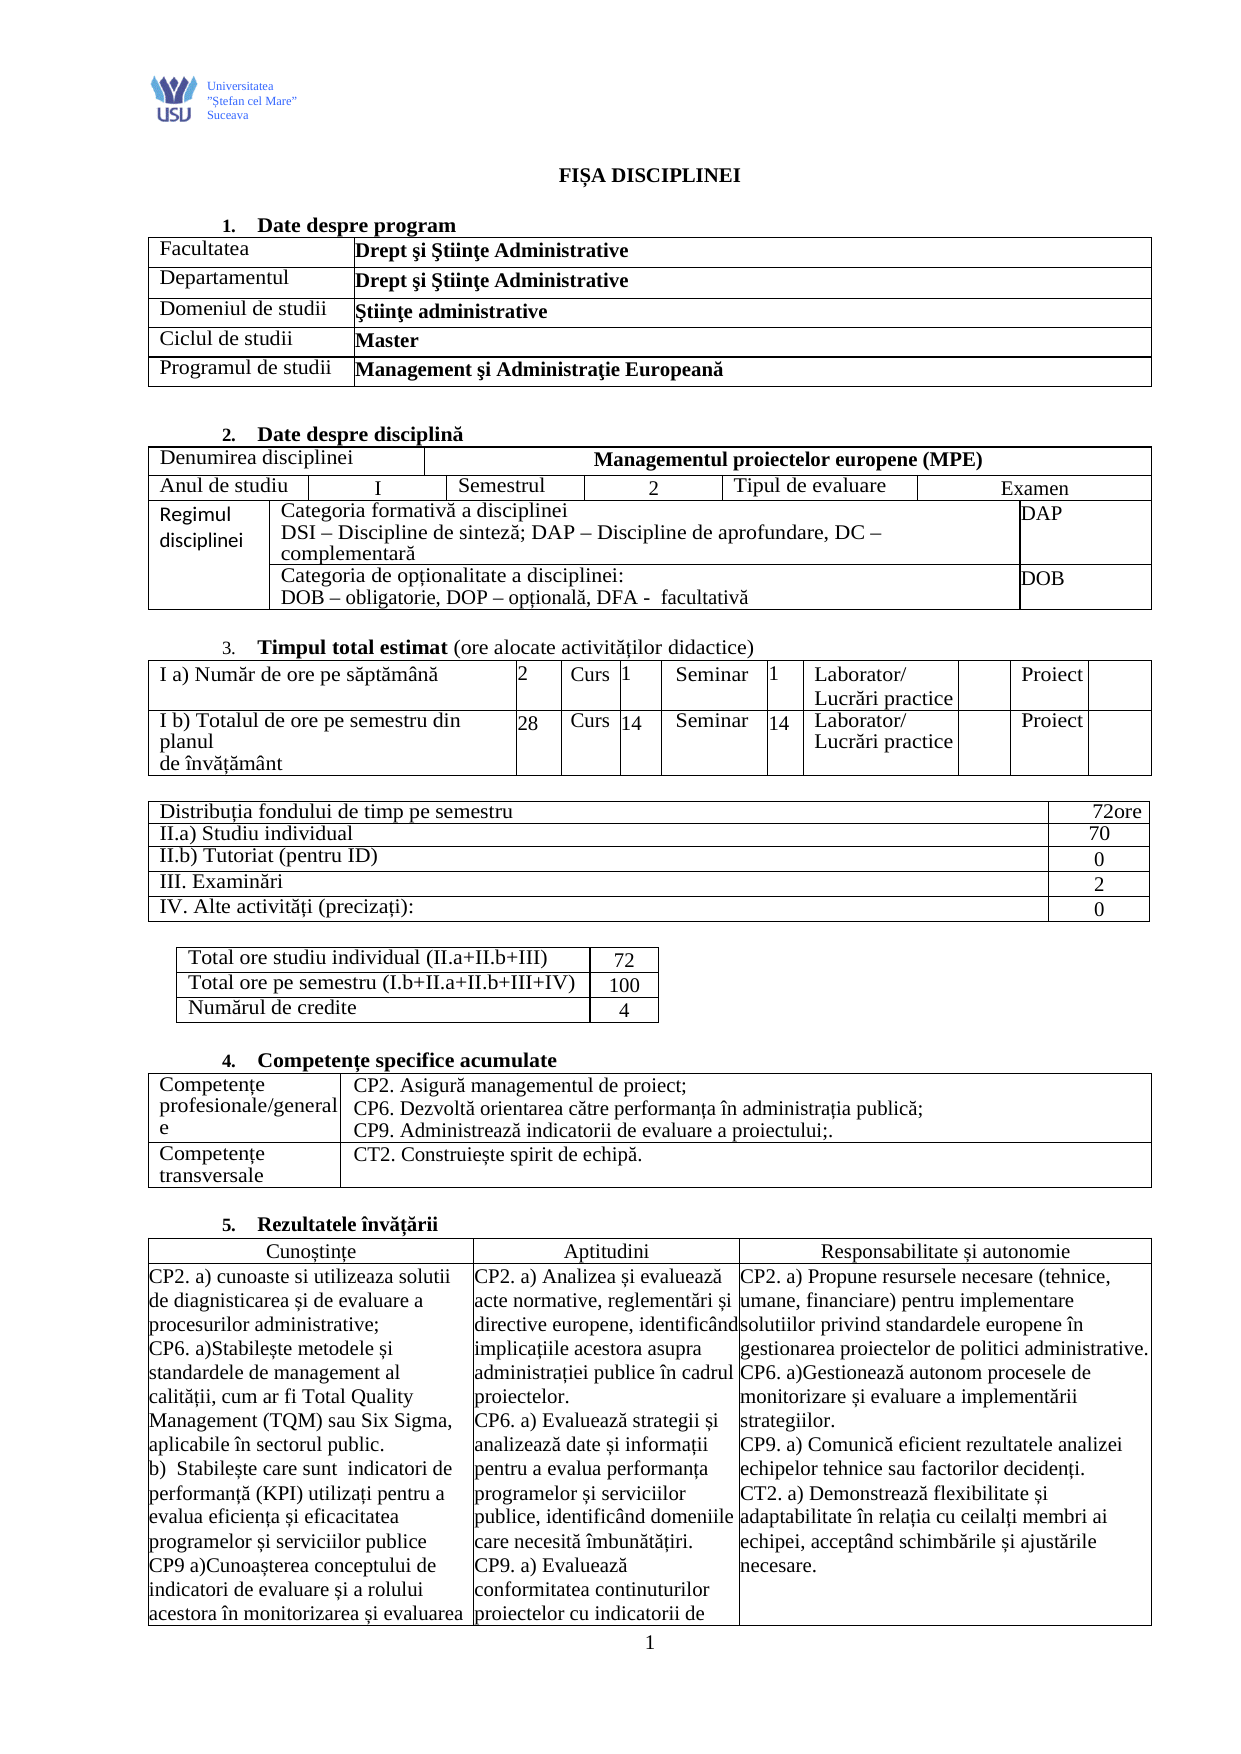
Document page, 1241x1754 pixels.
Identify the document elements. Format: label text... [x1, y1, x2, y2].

table_cell [959, 711, 1010, 775]
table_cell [149, 1264, 473, 1625]
table_cell 100 [591, 973, 658, 997]
table_cell Categoria formativă a disciplinei DSI – Discipline de sinteză; DAP – Discipline de aprofundare, DC – complementară [270, 501, 1019, 564]
table_header Drept şi Ştiinţe Administrative [355, 238, 1151, 267]
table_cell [474, 1264, 739, 1625]
table_cell Ştiinţe administrative [355, 299, 1151, 327]
table_cell Total ore pe semestru (I.b+II.a+II.b+III+IV) [177, 973, 589, 997]
table_cell Categoria de opționalitate a disciplinei: DOB – obligatorie, DOP – opțională, DFA - facultativă [270, 565, 1019, 609]
table_header Curs [562, 661, 620, 710]
table_header 1 [768, 661, 803, 710]
table_cell 2 [1049, 872, 1149, 896]
table_header Cunoștințe [149, 1239, 473, 1263]
table_header Distribuția fondului de timp pe semestru [149, 802, 1048, 823]
table_header [1089, 661, 1151, 710]
table_cell II.a) Studiu individual [149, 824, 1048, 846]
table_header Aptitudini [474, 1239, 739, 1263]
table_header 1 [621, 661, 661, 710]
table_header Seminar [662, 661, 767, 710]
table_cell DAP [1021, 501, 1151, 564]
table_header CP2. Asigură managementul de proiect; CP6. Dezvoltă orientarea către performanța în administrația publică; CP9. Administrează indicatorii de evaluare a proiectului;. [341, 1074, 1151, 1142]
table_cell DOB [1021, 565, 1151, 609]
list Timpul total estimat (ore alocate activităților didactice) [222, 635, 1152, 659]
list Date despre disciplină [222, 422, 1152, 446]
table_cell Management şi Administraţie Europeană [355, 358, 1151, 386]
table_header Facultatea [149, 238, 354, 267]
table_cell [1089, 711, 1151, 775]
list Rezultatele învățării [222, 1212, 1152, 1236]
table_cell I [309, 476, 446, 500]
table_cell Proiect [1011, 711, 1088, 775]
table_cell Regimul disciplinei [149, 501, 269, 609]
table_cell 14 [768, 711, 803, 775]
table_header Managementul proiectelor europene (MPE) [425, 448, 1151, 475]
list Date despre program [222, 213, 1152, 237]
table_cell Drept şi Ştiinţe Administrative [355, 268, 1151, 298]
table_cell 2 [585, 476, 722, 500]
table_cell 4 [591, 998, 658, 1022]
text FIȘA DISCIPLINEI [274, 163, 1025, 187]
table_cell 0 [1049, 847, 1149, 871]
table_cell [740, 1264, 1151, 1625]
table_cell 70 [1049, 824, 1149, 846]
picture [146, 67, 200, 126]
table_cell 0 [1049, 897, 1149, 921]
table_cell Programul de studii [149, 358, 354, 386]
table_header Proiect [1011, 661, 1088, 710]
table_cell Laborator/ Lucrări practice [804, 711, 958, 775]
table_header Laborator/ Lucrări practice [804, 661, 958, 710]
table_cell Semestrul [447, 476, 584, 500]
table_cell Departamentul [149, 268, 354, 298]
table_cell 28 [517, 711, 561, 775]
table_cell Ciclul de studii [149, 328, 354, 356]
table_header Competențe profesionale/generale [149, 1074, 340, 1142]
table_header [959, 661, 1010, 710]
table_cell Curs [562, 711, 620, 775]
table_cell Numărul de credite [177, 998, 589, 1022]
table_header 2 [517, 661, 561, 710]
table_cell Master [355, 328, 1151, 356]
table_header 72ore [1049, 802, 1149, 823]
table_cell IV. Alte activități (precizați): [149, 897, 1048, 921]
table_header I a) Număr de ore pe săptămână [149, 661, 516, 710]
table_cell 14 [621, 711, 661, 775]
table_cell CT2. Construiește spirit de echipă. [341, 1143, 1151, 1187]
table_cell I b) Totalul de ore pe semestru din planul de învățământ [149, 711, 516, 775]
table_cell Seminar [662, 711, 767, 775]
table_header Total ore studiu individual (II.a+II.b+III) [177, 948, 589, 972]
table_cell Examen [918, 476, 1151, 500]
table_cell III. Examinări [149, 872, 1048, 896]
table_header Responsabilitate și autonomie [740, 1239, 1151, 1263]
table_cell Tipul de evaluare [723, 476, 917, 500]
table_cell II.b) Tutoriat (pentru ID) [149, 847, 1048, 871]
table_cell Anul de studiu [149, 476, 308, 500]
table_header 72 [591, 948, 658, 972]
table_header Denumirea disciplinei [149, 448, 424, 475]
table_cell Competențe transversale [149, 1143, 340, 1187]
list Competențe specifice acumulate [222, 1048, 1152, 1072]
table_cell Domeniul de studii [149, 299, 354, 327]
